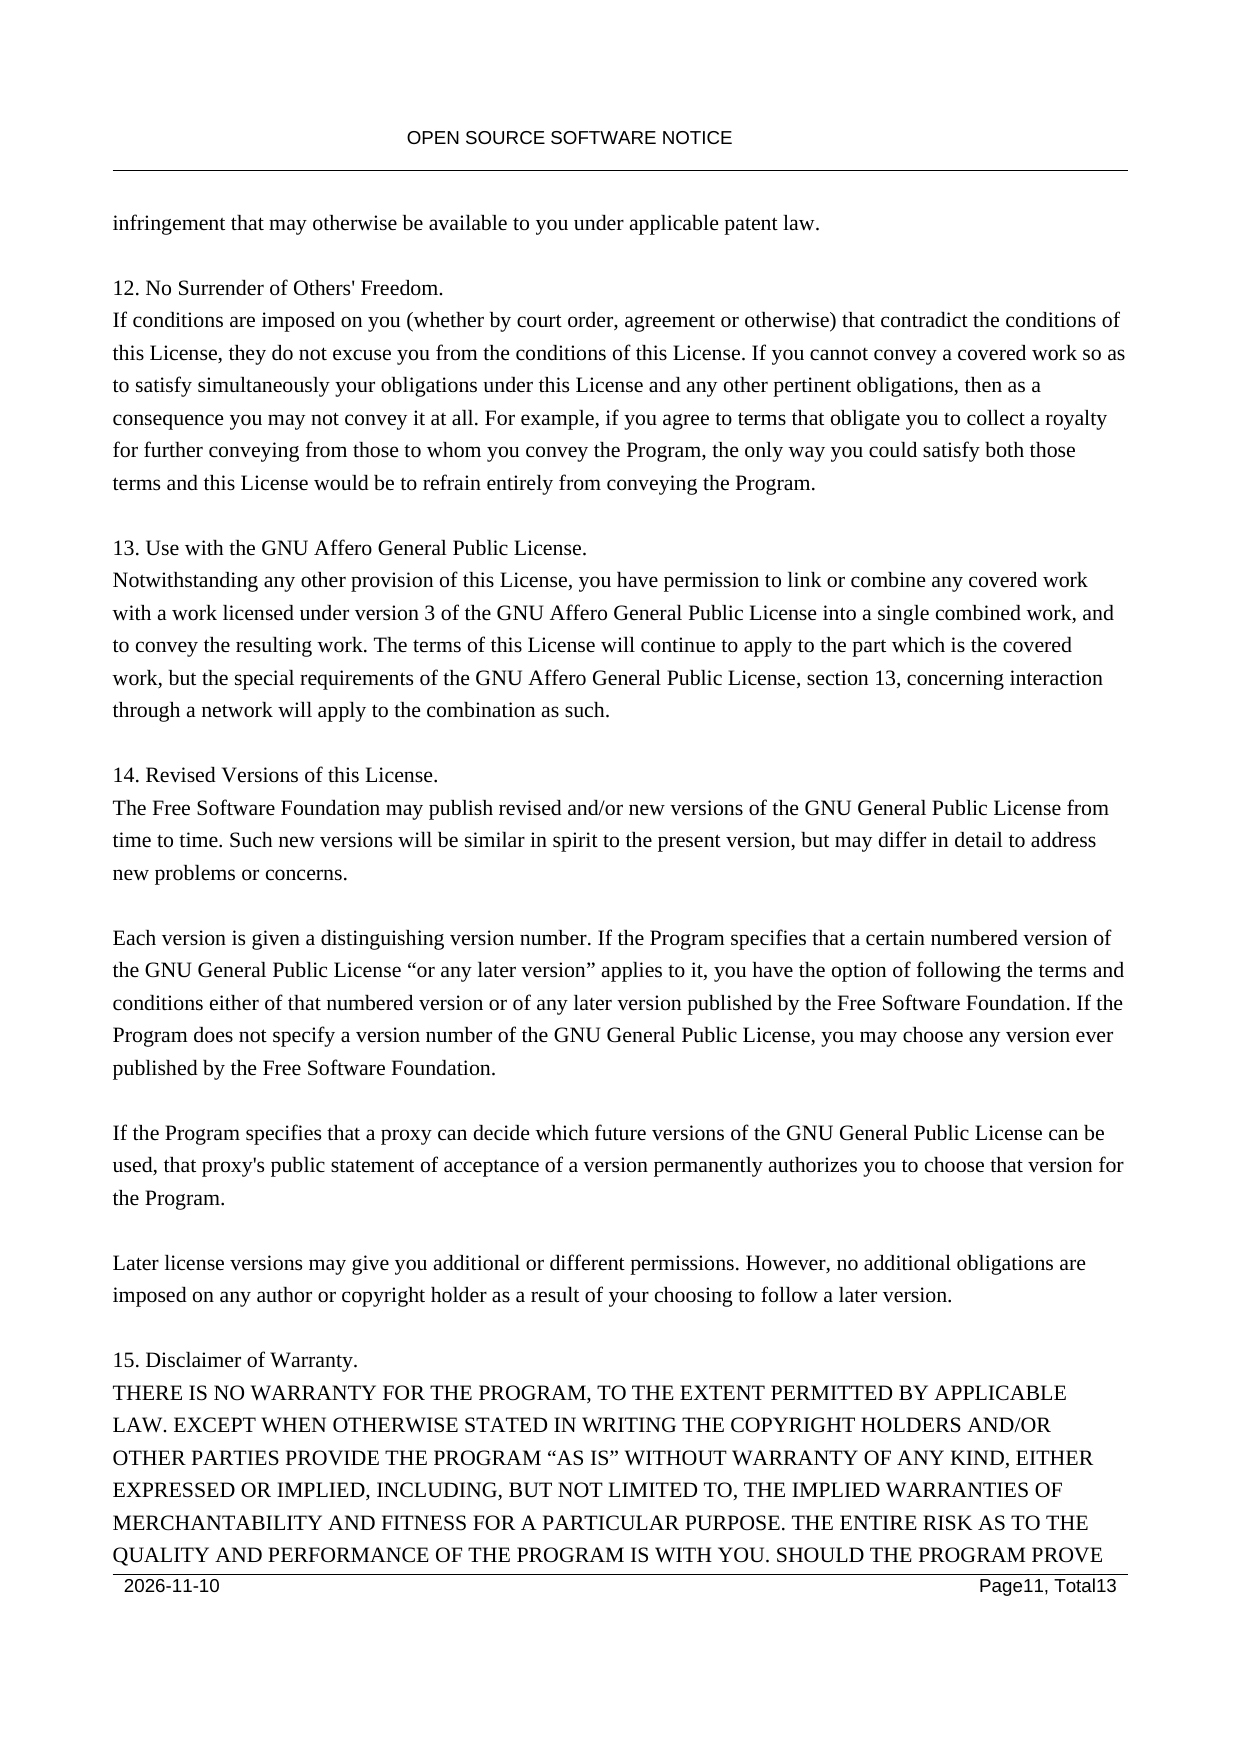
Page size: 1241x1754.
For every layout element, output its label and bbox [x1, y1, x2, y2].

text [112, 206, 1128, 1571]
